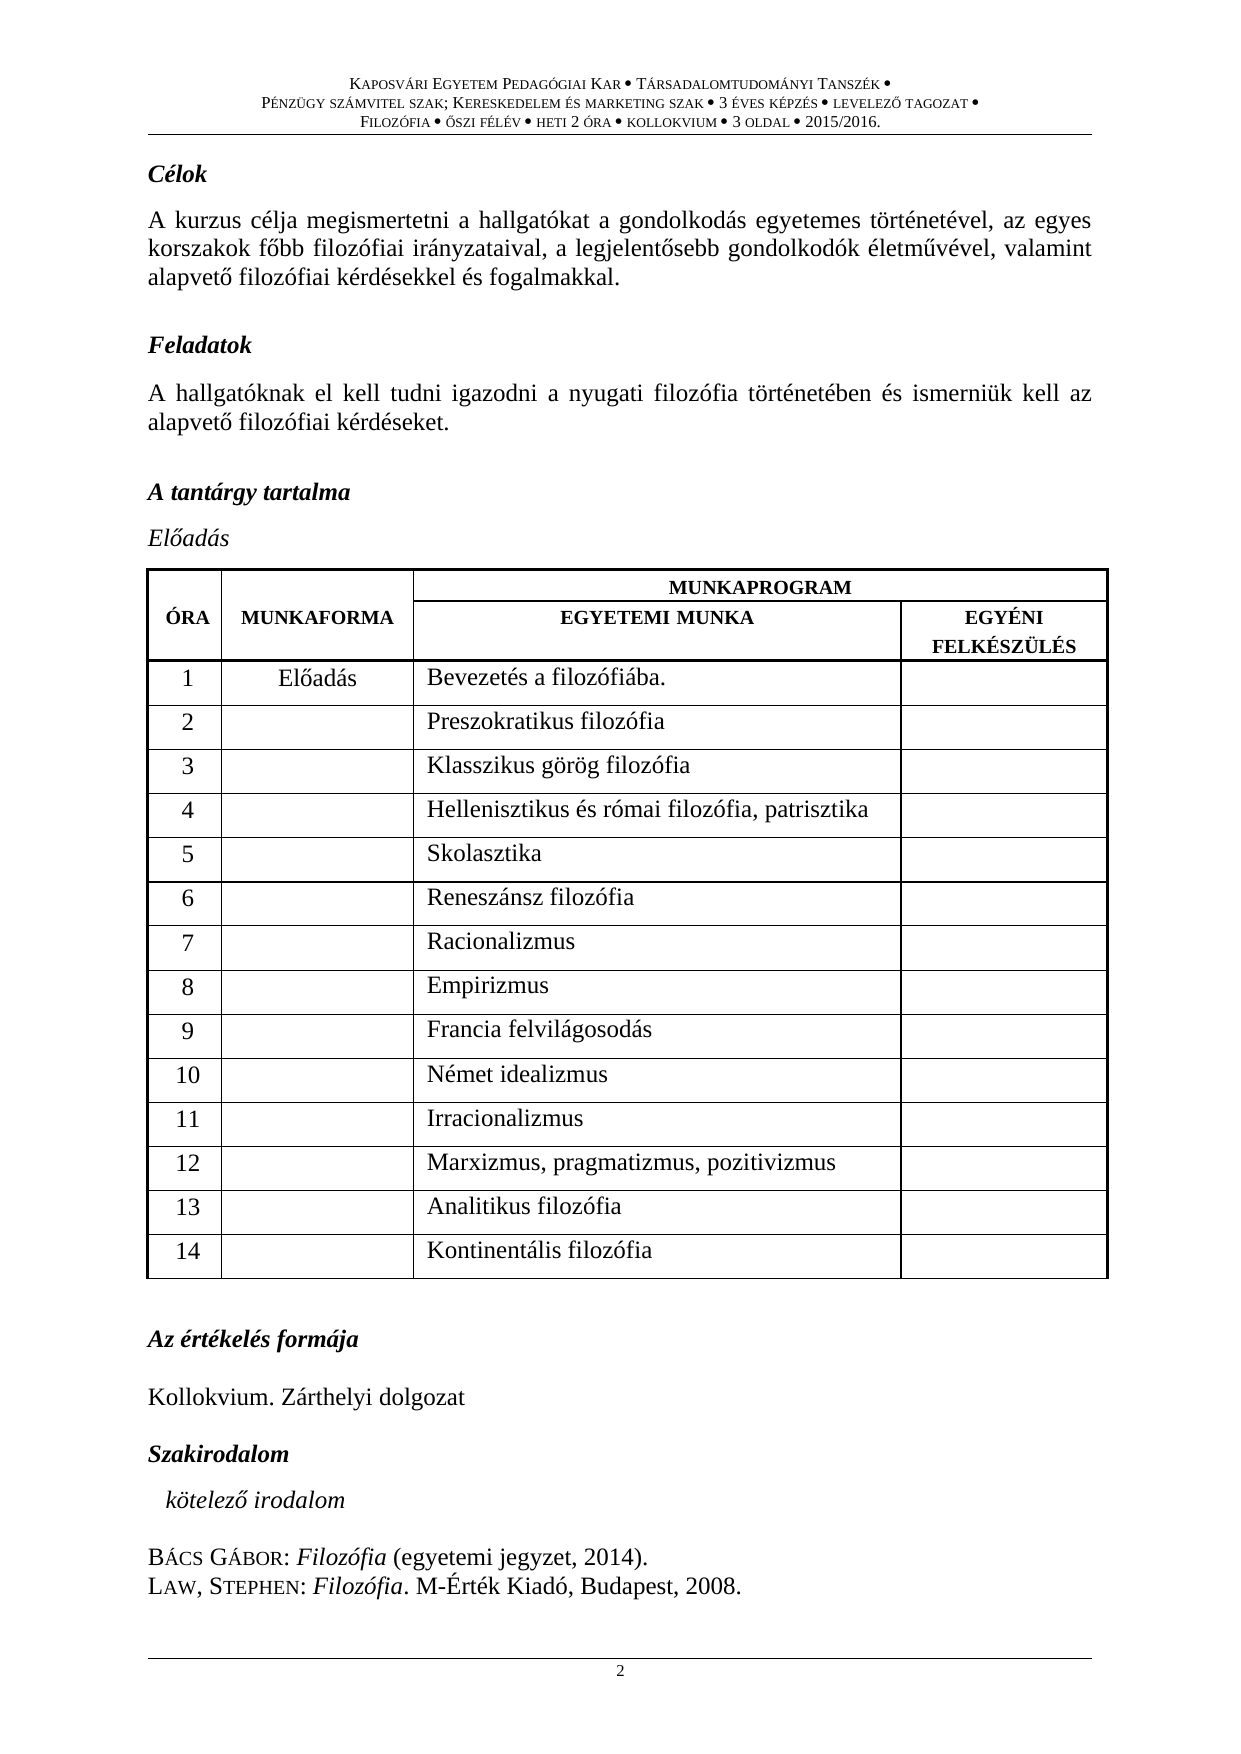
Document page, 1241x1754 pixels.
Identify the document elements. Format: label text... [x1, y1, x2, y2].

table_cell Skolasztika [414, 838, 900, 881]
table_cell Analitikus filozófia [414, 1191, 900, 1234]
table_cell 1 [149, 662, 221, 705]
table_cell [902, 971, 1106, 1013]
table_cell [222, 706, 413, 749]
table_cell [222, 1235, 413, 1278]
table_cell 14 [149, 1235, 221, 1278]
table_cell [902, 1015, 1106, 1058]
table_header munkaprogram [414, 571, 1106, 600]
table_cell 13 [149, 1191, 221, 1234]
table_cell Hellenisztikus és római filozófia, patrisztika [414, 794, 900, 837]
text kötelező irodalom [148, 1485, 1092, 1513]
table_cell 5 [149, 838, 221, 881]
text A tantárgy tartalma [148, 477, 1092, 506]
table_cell [222, 883, 413, 925]
table_cell 7 [149, 926, 221, 969]
table_cell Preszokratikus filozófia [414, 706, 900, 749]
table_cell [902, 1147, 1106, 1190]
text Feladatok [148, 320, 1092, 361]
table_cell Bevezetés a filozófiába. [414, 662, 900, 705]
table_cell [222, 1103, 413, 1146]
table_cell Marxizmus, pragmatizmus, pozitivizmus [414, 1147, 900, 1190]
table_cell [222, 1059, 413, 1102]
table_cell [902, 926, 1106, 969]
table_cell [902, 838, 1106, 881]
table_cell 6 [149, 883, 221, 925]
table_cell [222, 794, 413, 837]
text Célok [148, 159, 1092, 188]
table_cell [902, 1235, 1106, 1278]
text Előadás [148, 523, 1092, 551]
text Szakirodalom [148, 1439, 1092, 1468]
table_cell [222, 971, 413, 1013]
table_cell Reneszánsz filozófia [414, 883, 900, 925]
table_cell Kontinentális filozófia [414, 1235, 900, 1278]
text Law, Stephen: Filozófia. M-Érték Kiadó, Budapest, 2008. [148, 1571, 1092, 1600]
table_cell 3 [149, 750, 221, 793]
table_cell [902, 794, 1106, 837]
table_cell Német idealizmus [414, 1059, 900, 1102]
table_cell [902, 750, 1106, 793]
table_cell [902, 662, 1106, 705]
table_cell [222, 750, 413, 793]
table_cell Francia felvilágosodás [414, 1015, 900, 1058]
table_cell egyetemi munka [414, 602, 900, 659]
table_cell 12 [149, 1147, 221, 1190]
table_cell 11 [149, 1103, 221, 1146]
table_cell 4 [149, 794, 221, 837]
table_cell Racionalizmus [414, 926, 900, 969]
table_cell munkaforma [222, 600, 413, 659]
table_cell [222, 1015, 413, 1058]
table_cell [902, 1103, 1106, 1146]
table_cell [902, 1191, 1106, 1234]
table_cell 9 [149, 1015, 221, 1058]
table_cell [222, 838, 413, 881]
table_cell [902, 883, 1106, 925]
table_cell egyéni felkészülés [902, 602, 1106, 659]
table_cell Irracionalizmus [414, 1103, 900, 1146]
text A hallgatóknak el kell tudni igazodni a nyugati filozófia történetében és ismerniük kell az alapvető filozófiai kérdéseket. [148, 378, 1092, 436]
table_cell 10 [149, 1059, 221, 1102]
table_cell Klasszikus görög filozófia [414, 750, 900, 793]
table_cell [222, 1147, 413, 1190]
table_cell Empirizmus [414, 971, 900, 1013]
text Kollokvium. Zárthelyi dolgozat [148, 1382, 1092, 1411]
table_cell [222, 926, 413, 969]
table_cell [222, 1191, 413, 1234]
table_cell 2 [149, 706, 221, 749]
table_cell Előadás [222, 662, 413, 705]
table_cell [902, 706, 1106, 749]
text Bács Gábor: Filozófia (egyetemi jegyzet, 2014). [148, 1542, 1092, 1571]
text A kurzus célja megismertetni a hallgatókat a gondolkodás egyetemes történetével, az egyes korszakok főbb filozófiai irányzataival, a legjelentősebb gondolkodók életművével, valamint alapvető filozófiai kérdésekkel és fogalmakkal. [148, 205, 1092, 291]
table_cell óra [149, 600, 221, 659]
table_header [222, 571, 413, 600]
table_header [149, 571, 221, 600]
text Az értékelés formája [148, 1324, 1092, 1353]
table_cell 8 [149, 971, 221, 1013]
table_cell [902, 1059, 1106, 1102]
